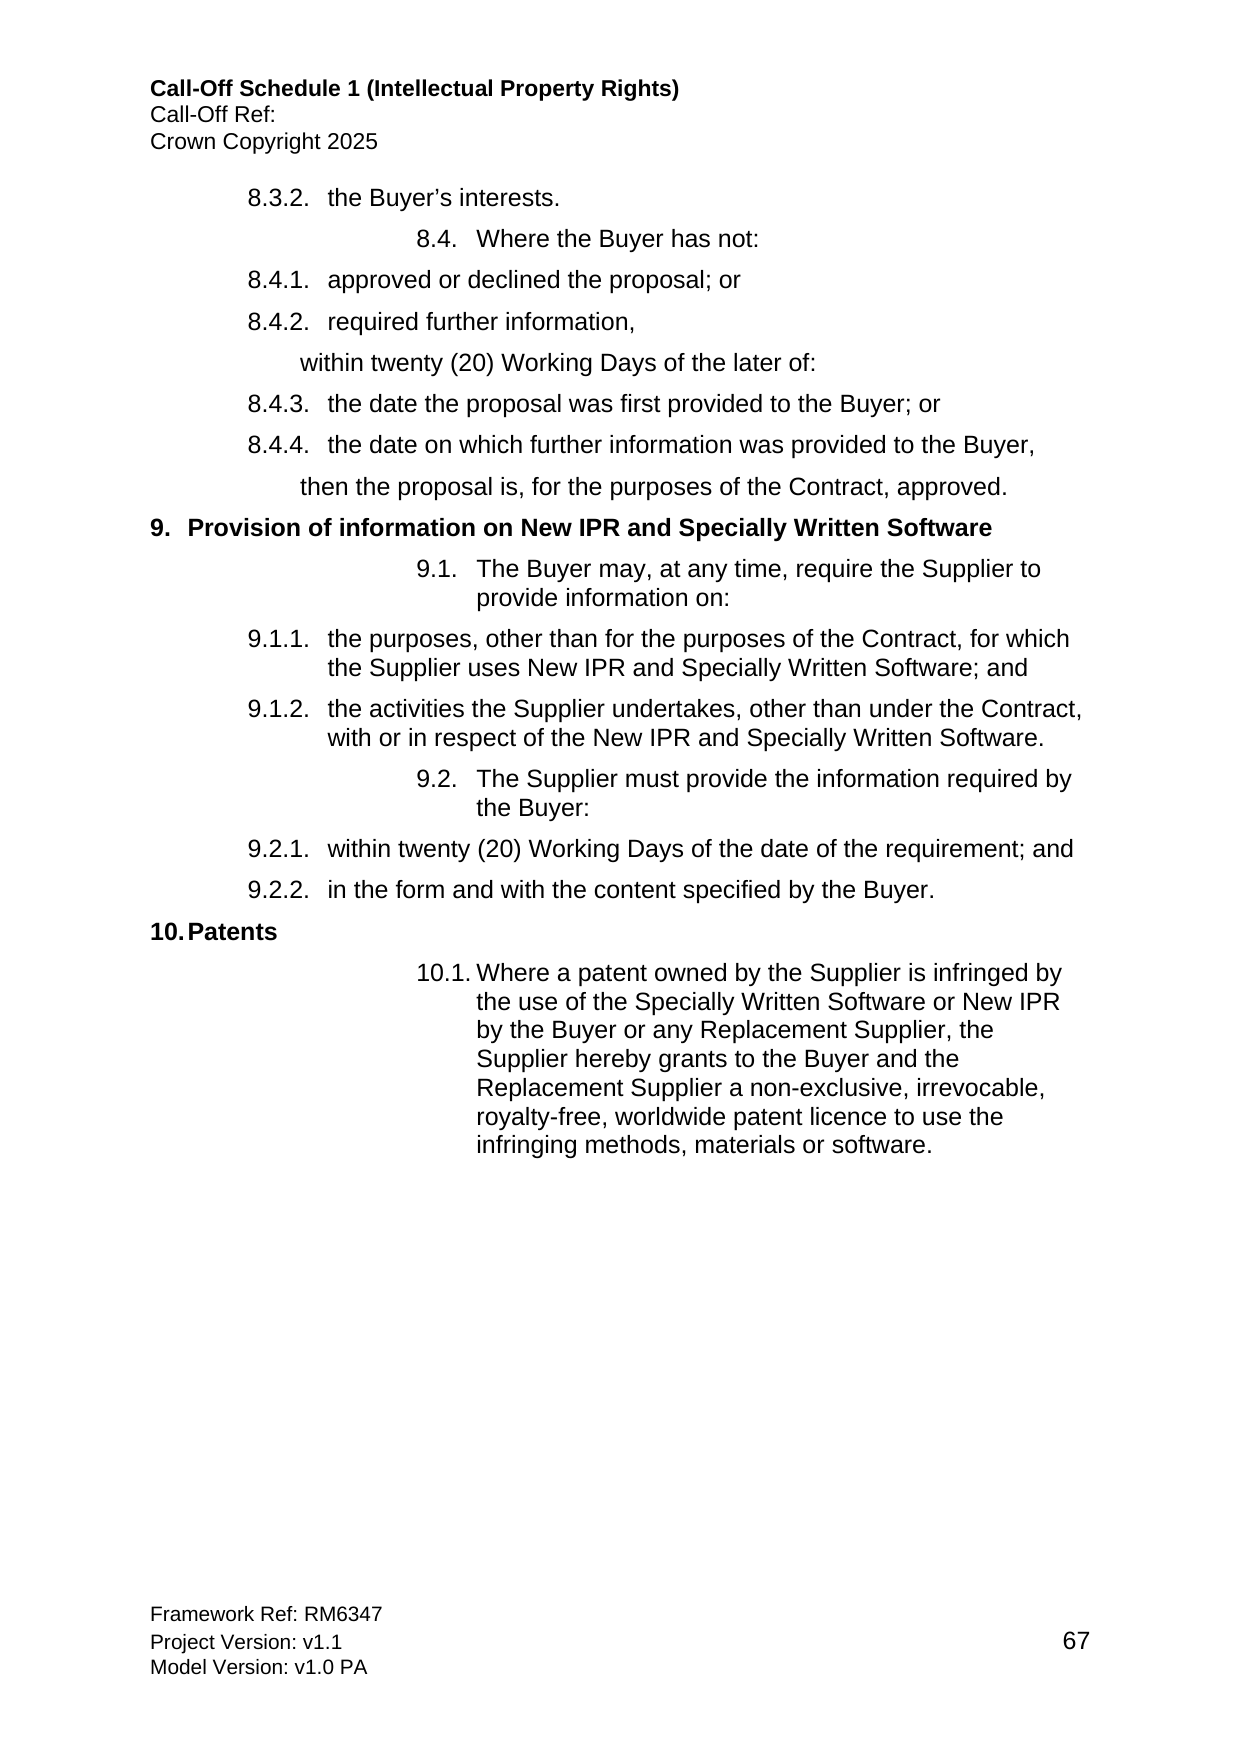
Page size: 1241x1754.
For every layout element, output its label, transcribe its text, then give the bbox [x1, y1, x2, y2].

subtitle required further information, [247, 307, 1090, 335]
subtitle the Buyer’s interests. [247, 183, 1090, 212]
subtitle Where a patent owned by the Supplier is infringed by the use of the Specially Written Software or New IPR by the Buyer or any Replacement Supplier, the Supplier hereby grants to the Buyer and the Replacement Supplier a non-exclusive, irrevocable, royalty-free, worldwide patent licence to use the infringing methods, materials or software. [416, 958, 1090, 1159]
subtitle The Supplier must provide the information required by the Buyer: [416, 764, 1090, 822]
list then the proposal is, for the purposes of the Contract, approved. [253, 472, 1090, 500]
subtitle Provision of information on New IPR and Specially Written Software [150, 513, 1090, 542]
subtitle the activities the Supplier undertakes, other than under the Contract, with or in respect of the New IPR and Specially Written Software. [247, 694, 1090, 752]
subtitle approved or declined the proposal; or [247, 265, 1090, 294]
subtitle Where the Buyer has not: [416, 224, 1090, 253]
subtitle the purposes, other than for the purposes of the Contract, for which the Supplier uses New IPR and Specially Written Software; and [247, 624, 1090, 682]
subtitle within twenty (20) Working Days of the date of the requirement; and [247, 834, 1090, 863]
subtitle the date on which further information was provided to the Buyer, [247, 430, 1090, 459]
subtitle Patents [150, 917, 1090, 945]
subtitle in the form and with the content specified by the Buyer. [247, 875, 1090, 904]
subtitle The Buyer may, at any time, require the Supplier to provide information on: [416, 554, 1090, 612]
list within twenty (20) Working Days of the later of: [253, 348, 1090, 377]
subtitle the date the proposal was first provided to the Buyer; or [247, 389, 1090, 418]
